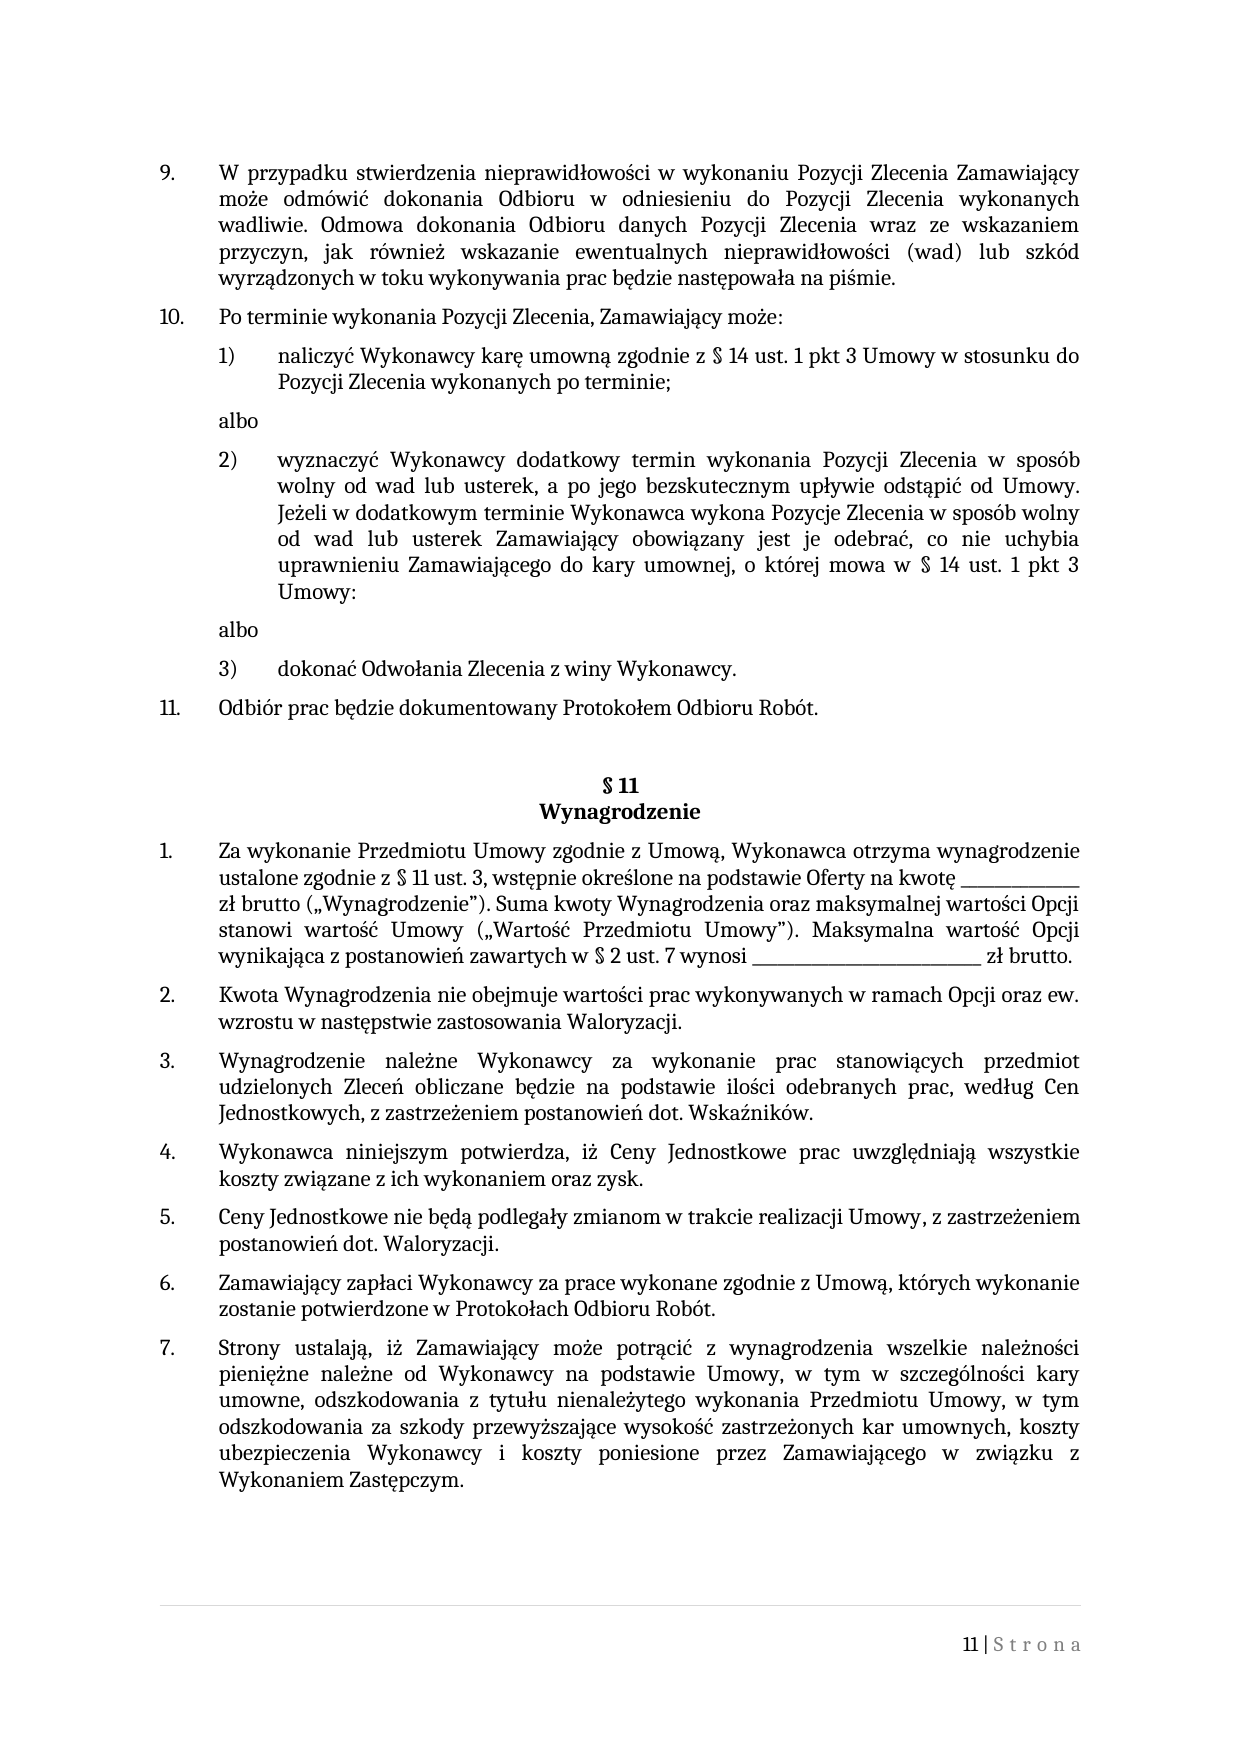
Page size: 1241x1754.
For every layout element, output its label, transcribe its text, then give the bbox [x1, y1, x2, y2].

list Za wykonanie Przedmiotu Umowy zgodnie z Umową, Wykonawca otrzyma wynagrodzenie ustalone zgodnie z § 11 ust. 3, wstępnie określone na podstawie Oferty na kwotę ______________ zł brutto („Wynagrodzenie”). Suma kwoty Wynagrodzenia oraz maksymalnej wartości Opcji stanowi wartość Umowy („Wartość Przedmiotu Umowy”). Maksymalna wartość Opcji wynikająca z postanowień zawartych w § 2 ust. 7 wynosi ___________________________ zł brutto. [159, 838, 1081, 970]
list wyznaczyć Wykonawcy dodatkowy termin wykonania Pozycji Zlecenia w sposób wolny od wad lub usterek, a po jego bezskutecznym upływie odstąpić od Umowy. Jeżeli w dodatkowym terminie Wykonawca wykona Pozycje Zlecenia w sposób wolny od wad lub usterek Zamawiający obowiązany jest je odebrać, co nie uchybia uprawnieniu Zamawiającego do kary umownej, o której mowa w § 14 ust. 1 pkt 3 Umowy: [218, 447, 1081, 605]
text albo [218, 408, 1081, 434]
list Wykonawca niniejszym potwierdza, iż Ceny Jednostkowe prac uwzględniają wszystkie koszty związane z ich wykonaniem oraz zysk. [159, 1139, 1081, 1192]
list Po terminie wykonania Pozycji Zlecenia, Zamawiający może: [159, 304, 1081, 330]
list W przypadku stwierdzenia nieprawidłowości w wykonaniu Pozycji Zlecenia Zamawiający może odmówić dokonania Odbioru w odniesieniu do Pozycji Zlecenia wykonanych wadliwie. Odmowa dokonania Odbioru danych Pozycji Zlecenia wraz ze wskazaniem przyczyn, jak również wskazanie ewentualnych nieprawidłowości (wad) lub szkód wyrządzonych w toku wykonywania prac będzie następowała na piśmie. [159, 159, 1081, 291]
list Ceny Jednostkowe nie będą podlegały zmianom w trakcie realizacji Umowy, z zastrzeżeniem postanowień dot. Waloryzacji. [159, 1204, 1081, 1257]
list dokonać Odwołania Zlecenia z winy Wykonawcy. [218, 656, 1081, 682]
list Odbiór prac będzie dokumentowany Protokołem Odbioru Robót. [159, 695, 1081, 721]
list Zamawiający zapłaci Wykonawcy za prace wykonane zgodnie z Umową, których wykonanie zostanie potwierdzone w Protokołach Odbioru Robót. [159, 1269, 1081, 1322]
list Wynagrodzenie należne Wykonawcy za wykonanie prac stanowiących przedmiot udzielonych Zleceń obliczane będzie na podstawie ilości odebranych prac, według Cen Jednostkowych, z zastrzeżeniem postanowień dot. Wskaźników. [159, 1047, 1081, 1126]
text § 11 Wynagrodzenie [159, 773, 1081, 825]
list naliczyć Wykonawcy karę umowną zgodnie z § 14 ust. 1 pkt 3 Umowy w stosunku do Pozycji Zlecenia wykonanych po terminie; [218, 343, 1081, 395]
list Strony ustalają, iż Zamawiający może potrącić z wynagrodzenia wszelkie należności pieniężne należne od Wykonawcy na podstawie Umowy, w tym w szczególności kary umowne, odszkodowania z tytułu nienależytego wykonania Przedmiotu Umowy, w tym odszkodowania za szkody przewyższające wysokość zastrzeżonych kar umownych, koszty ubezpieczenia Wykonawcy i koszty poniesione przez Zamawiającego w związku z Wykonaniem Zastępczym. [159, 1334, 1081, 1493]
list Kwota Wynagrodzenia nie obejmuje wartości prac wykonywanych w ramach Opcji oraz ew. wzrostu w następstwie zastosowania Waloryzacji. [159, 982, 1081, 1035]
text albo [218, 617, 1081, 644]
